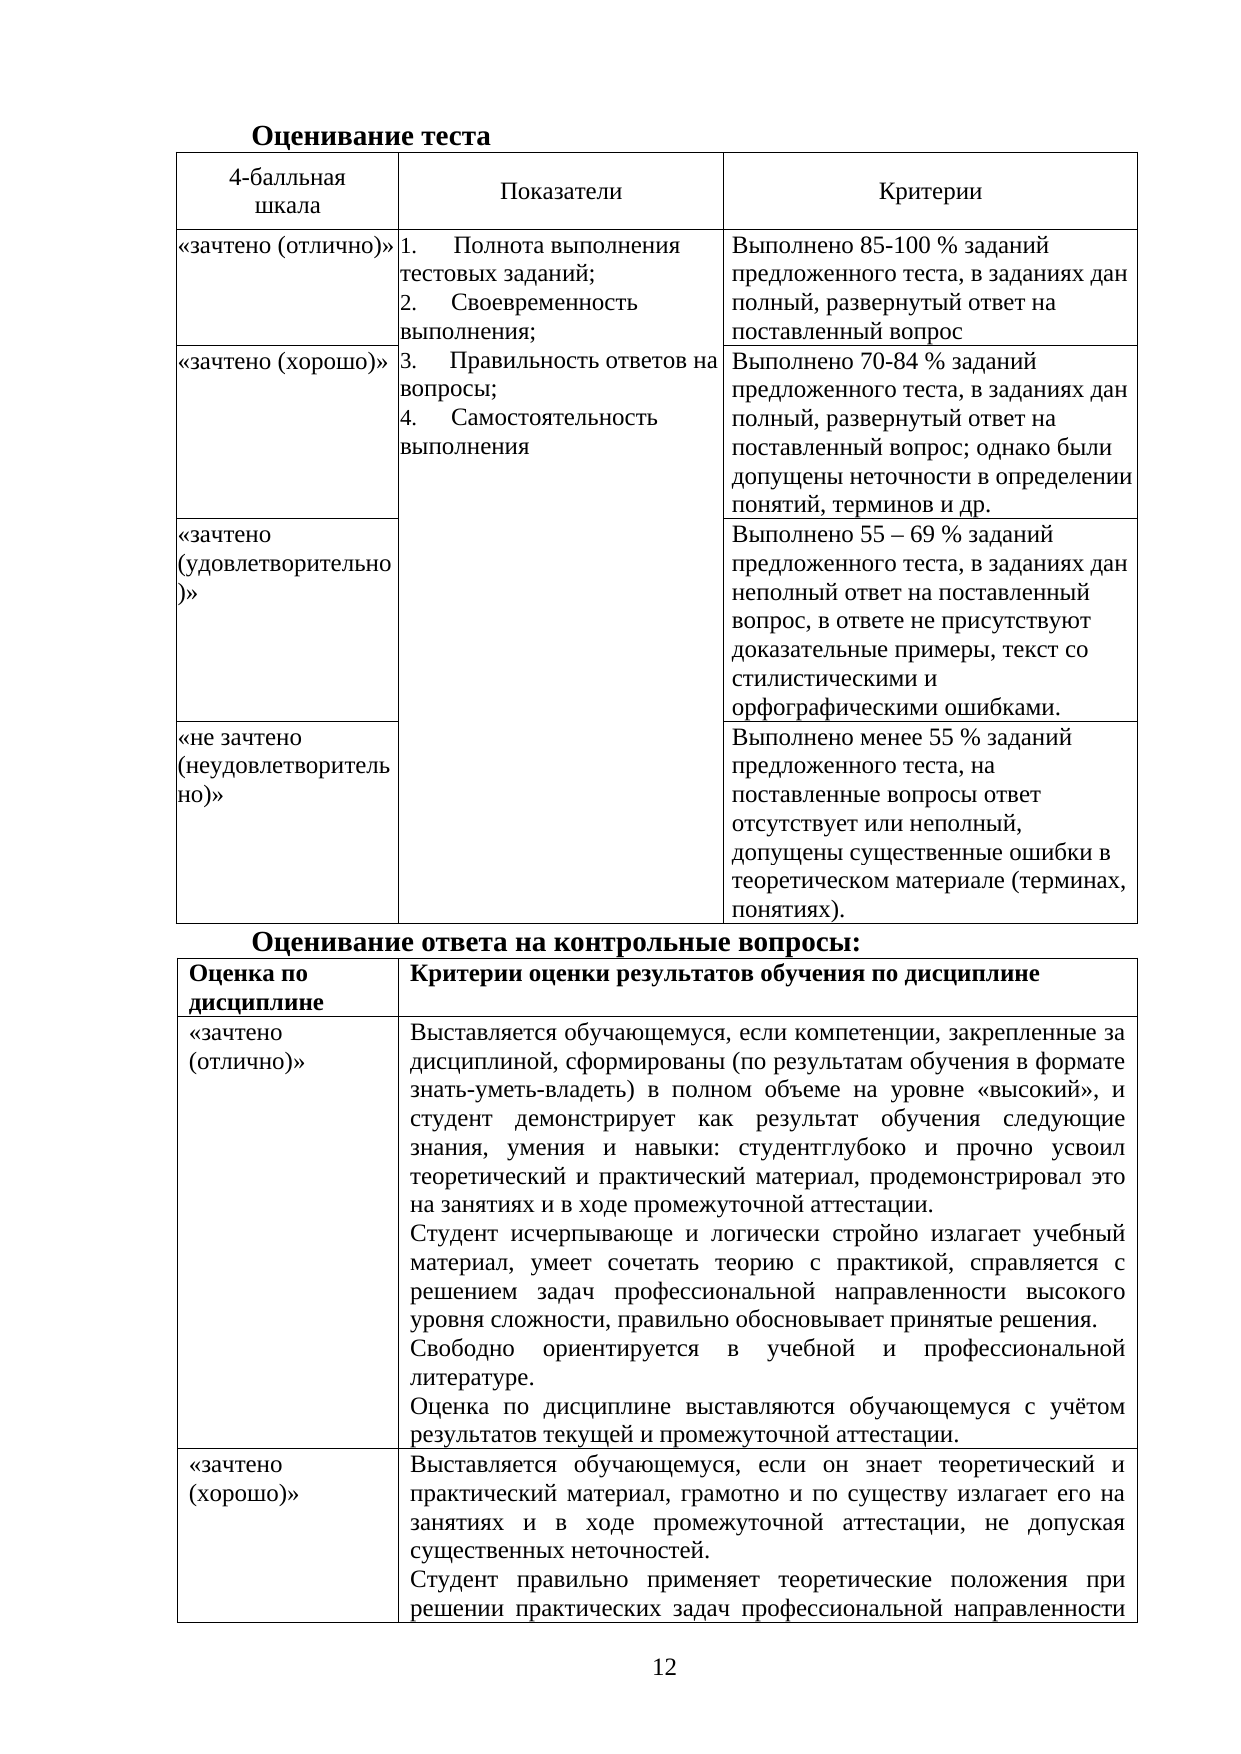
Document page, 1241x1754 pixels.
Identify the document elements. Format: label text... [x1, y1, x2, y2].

table_cell Полнота выполнения тестовых заданий; Своевременность выполнения; Правильность ответов на вопросы; Самостоятельность выполнения [399, 230, 723, 923]
table_header Показатели [399, 153, 723, 229]
table_cell «зачтено (отлично)» [178, 1017, 398, 1448]
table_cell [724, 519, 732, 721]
table_cell «зачтено (хорошо)» [177, 346, 398, 518]
table_header Оценка по дисциплине [178, 959, 398, 1016]
table_cell Выполнено 55 – 69 % заданий предложенного теста, в заданиях дан неполный ответ на поставленный вопрос, в ответе не присутствуют доказательные примеры, текст со стилистическими и орфографическими ошибками. [937, 519, 1137, 721]
text Оценивание ответа на контрольные вопросы: [177, 924, 1152, 957]
table_cell «зачтено (хорошо)» [178, 1449, 398, 1622]
table_cell Выполнено 70-84 % заданий предложенного теста, в заданиях дан полный, развернутый ответ на поставленный вопрос; однако были допущены неточности в определении понятий, терминов и др. [724, 346, 1137, 518]
table_cell Выставляется обучающемуся, если компетенции, закрепленные за дисциплиной, сформированы (по результатам обучения в формате знать-уметь-владеть) в полном объеме на уровне «высокий», и студент демонстрирует как результат обучения следующие знания, умения и навыки: студентглубоко и прочно усвоил теоретический и практический материал, продемонстрировал это на занятиях и в ходе промежуточной аттестации. Студент исчерпывающе и логически стройно излагает учебный материал, умеет сочетать теорию с практикой, справляется с решением задач профессиональной направленности высокого уровня сложности, правильно обосновывает принятые решения. Свободно ориентируется в учебной и профессиональной литературе. Оценка по дисциплине выставляются обучающемуся с учётом результатов текущей и промежуточной аттестации. [399, 1017, 1137, 1448]
text Оценивание теста [177, 118, 1152, 152]
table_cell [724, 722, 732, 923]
table_cell Выполнено 85-100 % заданий предложенного теста, в заданиях дан полный, развернутый ответ на поставленный вопрос [724, 230, 1137, 345]
table_cell «не зачтено (неудовлетворительно)» [177, 722, 398, 923]
table_header Критерии [724, 153, 1137, 229]
table_cell «зачтено (удовлетворительно)» [177, 519, 398, 721]
table_header 4-балльная шкала [177, 153, 398, 229]
table_cell Выполнено менее 55 % заданий предложенного теста, на поставленные вопросы ответ отсутствует или неполный, допущены существенные ошибки в теоретическом материале (терминах, понятиях). [845, 722, 1137, 923]
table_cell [399, 1449, 1137, 1622]
table_header Критерии оценки результатов обучения по дисциплине [399, 959, 1137, 1016]
table_cell «зачтено (отлично)» [177, 230, 398, 345]
